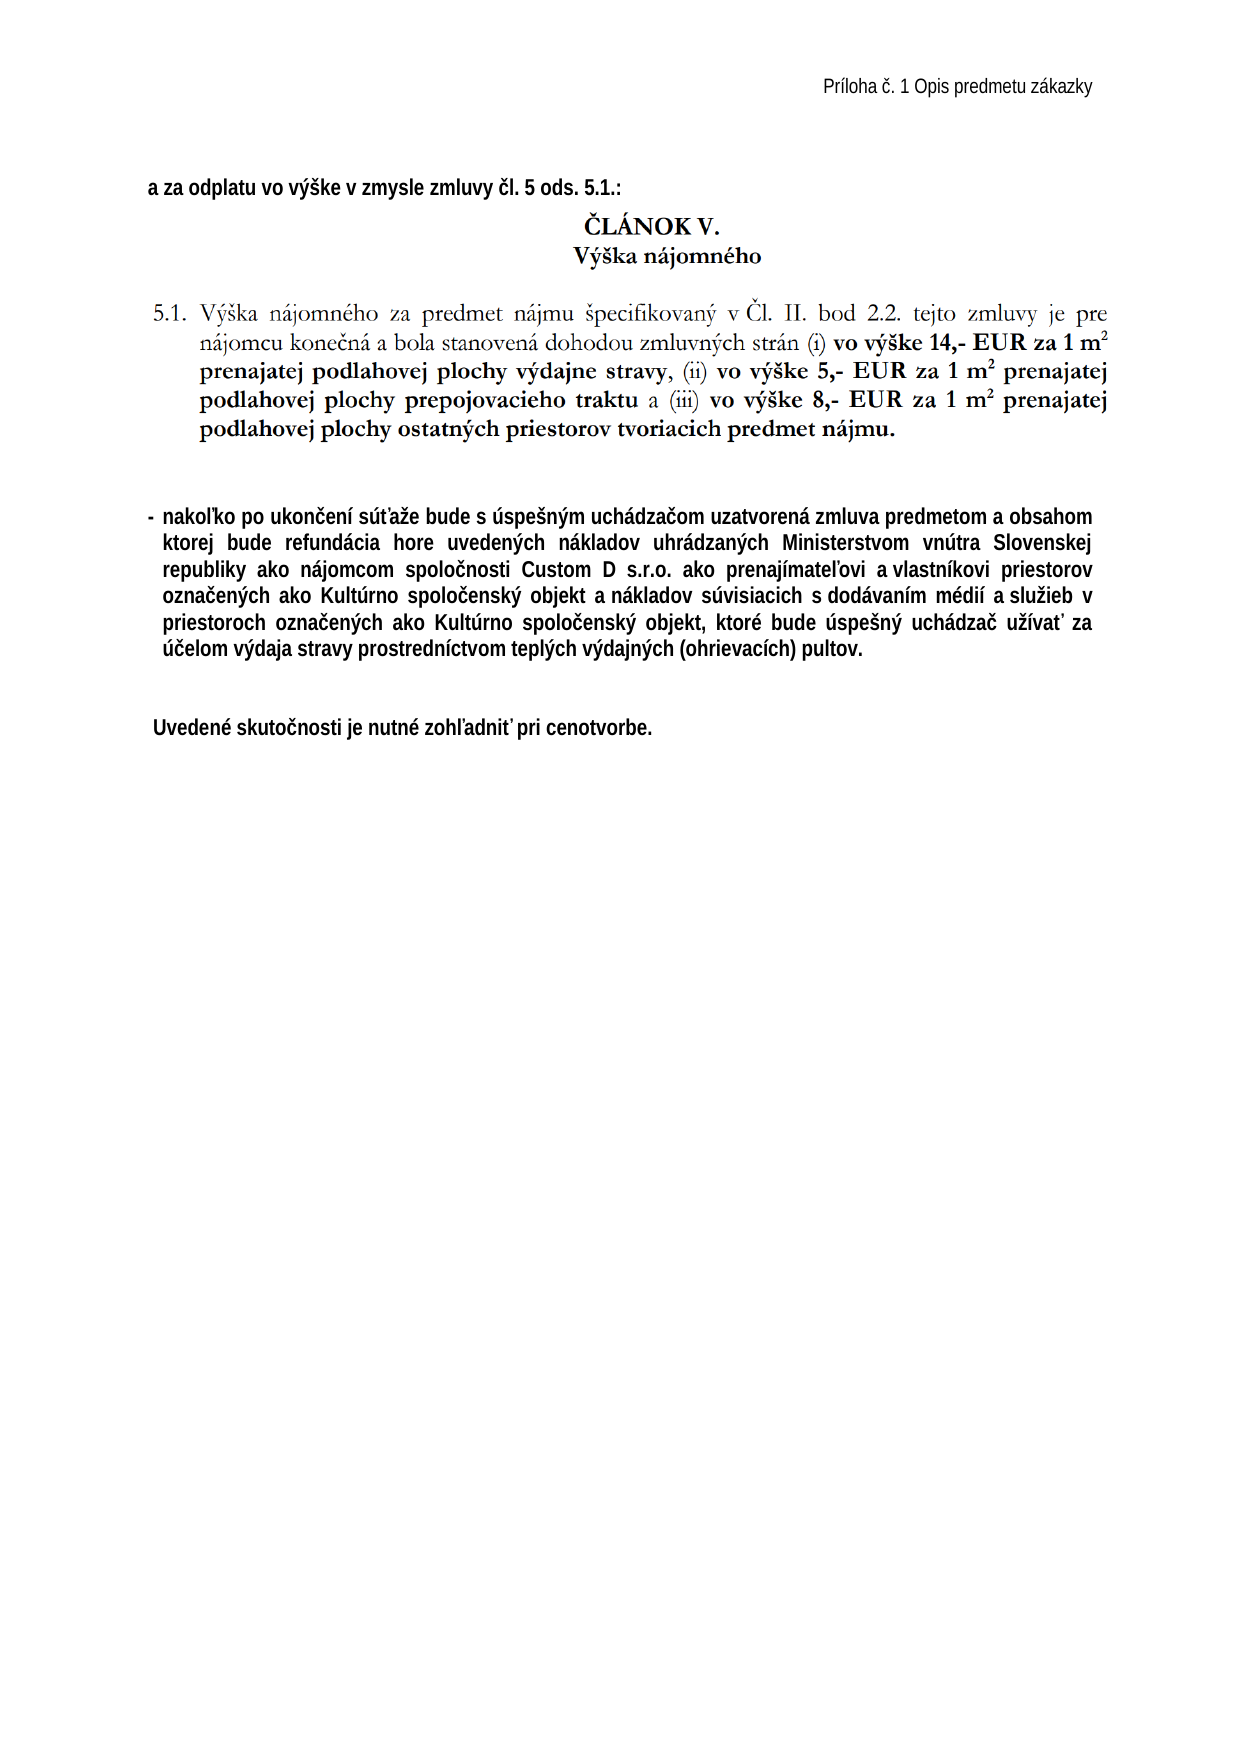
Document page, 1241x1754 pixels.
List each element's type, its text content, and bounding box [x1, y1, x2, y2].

picture [147, 200, 1125, 451]
text a za odplatu vo výške v zmysle zmluvy čl. 5 ods. 5.1.: [148, 174, 1093, 200]
text Uvedené skutočnosti je nutné zohľadniť pri cenotvorbe. [148, 714, 1093, 740]
list nakoľko po ukončení súťaže bude s úspešným uchádzačom uzatvorená zmluva predmetom a obsahom ktorej bude refundácia hore uvedených nákladov uhrádzaných Ministerstvom vnútra Slovenskej republiky ako nájomcom spoločnosti Custom D s.r.o. ako prenajímateľovi a vlastníkovi priestorov označených ako Kultúrno spoločenský objekt a nákladov súvisiacich s dodávaním médií a služieb v priestoroch označených ako Kultúrno spoločenský objekt, ktoré bude úspešný uchádzač užívať za účelom výdaja stravy prostredníctvom teplých výdajných (ohrievacích) pultov. [148, 503, 1093, 661]
